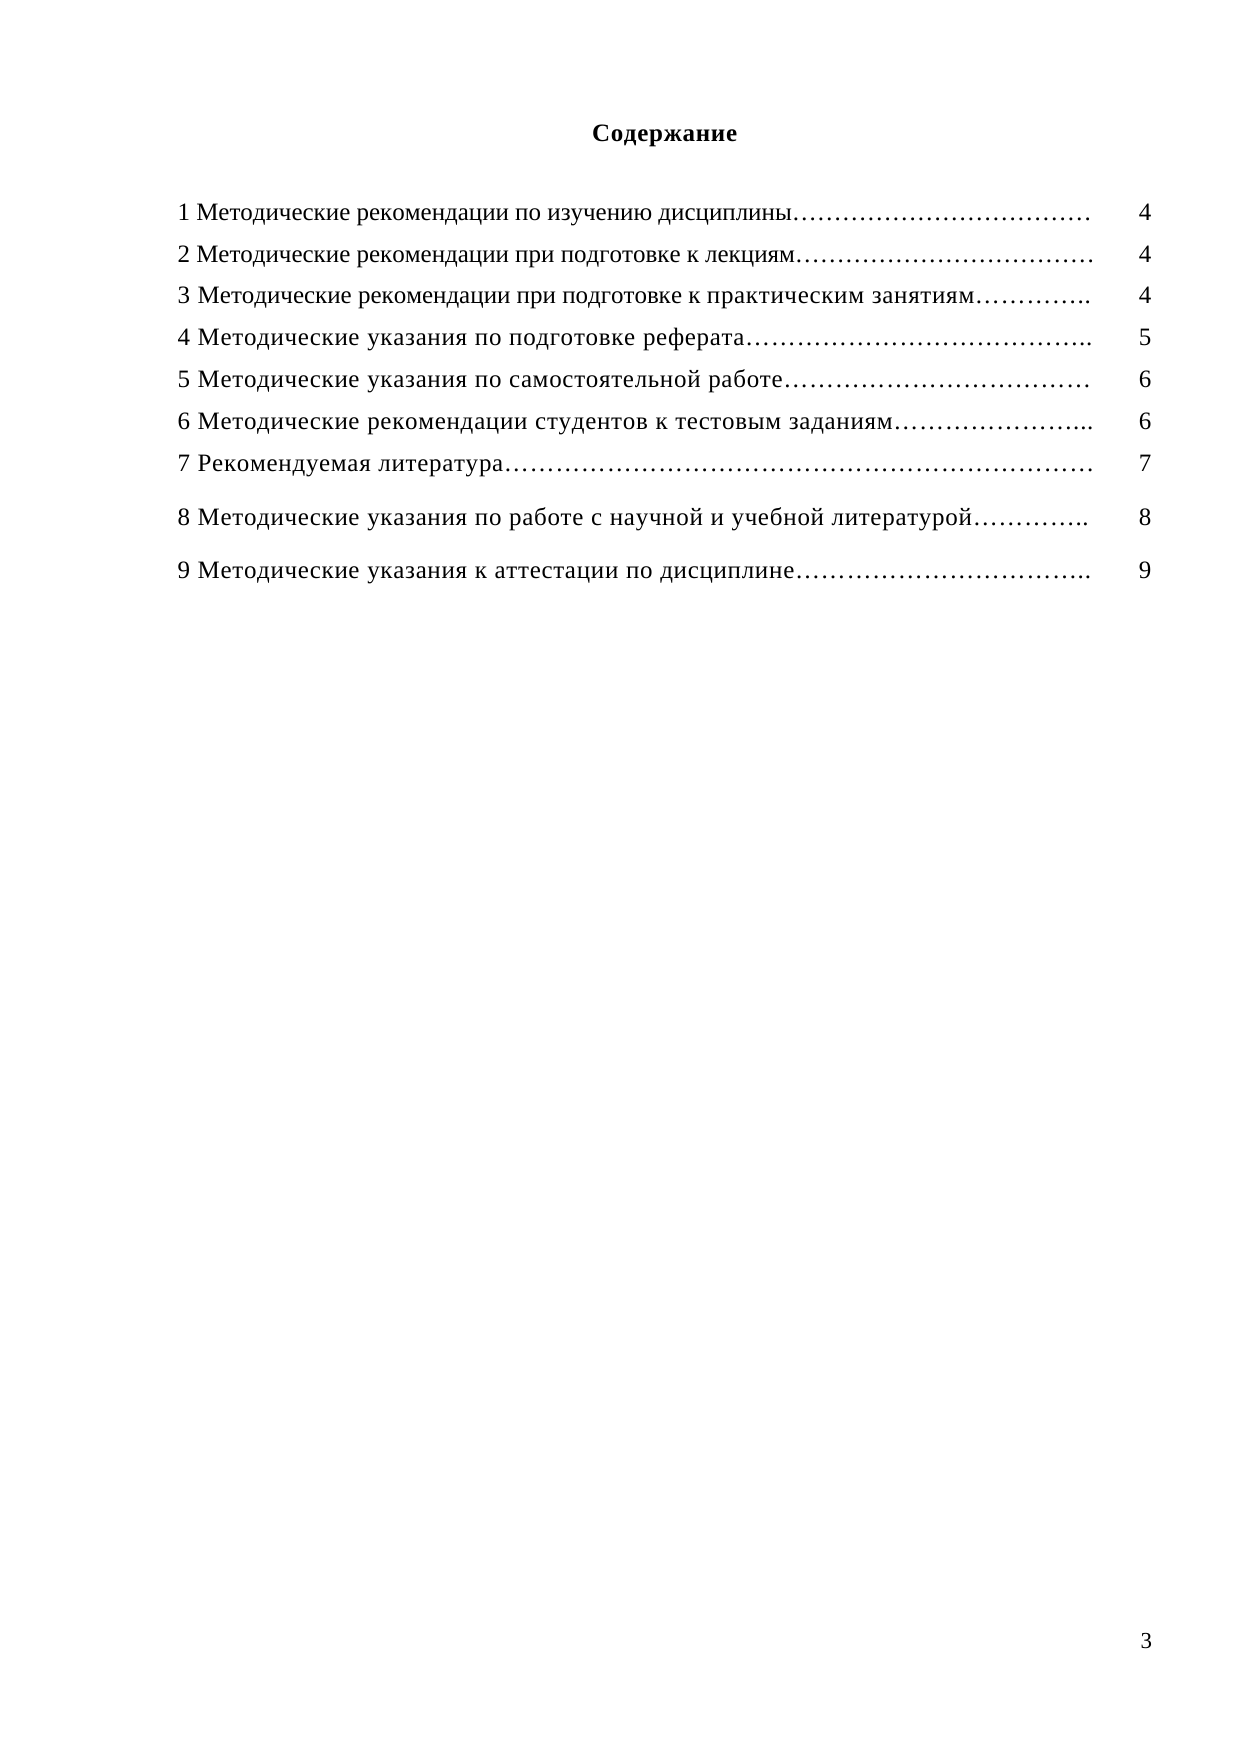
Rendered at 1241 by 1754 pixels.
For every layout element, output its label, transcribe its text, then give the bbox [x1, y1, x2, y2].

table_cell 6 Методические рекомендации студентов к тестовым заданиям…………………... [166, 406, 1108, 448]
text Содержание [177, 118, 1152, 147]
table_cell 3 Методические рекомендации при подготовке к практическим занятиям………….. [166, 281, 1108, 322]
table_cell 7 [1108, 448, 1182, 502]
table_cell 5 [1108, 323, 1182, 364]
table_cell 8 Методические указания по работе с научной и учебной литературой………….. [166, 502, 1108, 555]
table_cell 7 Рекомендуемая литература…………………………………………………………… [166, 448, 1108, 502]
table_cell 2 Методические рекомендации при подготовке к лекциям……………………………… [166, 239, 1108, 281]
table_cell 5 Методические указания по самостоятельной работе……………………………… [166, 364, 1108, 406]
table_cell 6 [1108, 364, 1182, 406]
table_cell 4 [1108, 281, 1182, 322]
table_cell 6 [1108, 406, 1182, 448]
table_cell 8 [1108, 502, 1182, 555]
table_header 4 [1108, 197, 1182, 239]
table_cell 9 Методические указания к аттестации по дисциплине…………………………….. [166, 555, 1108, 608]
table_cell 4 Методические указания по подготовке реферата………………………………….. [166, 323, 1108, 364]
table_cell 4 [1108, 239, 1182, 281]
table_header 1 Методические рекомендации по изучению дисциплины……………………………… [166, 197, 1108, 239]
table_cell 9 [1108, 555, 1182, 608]
